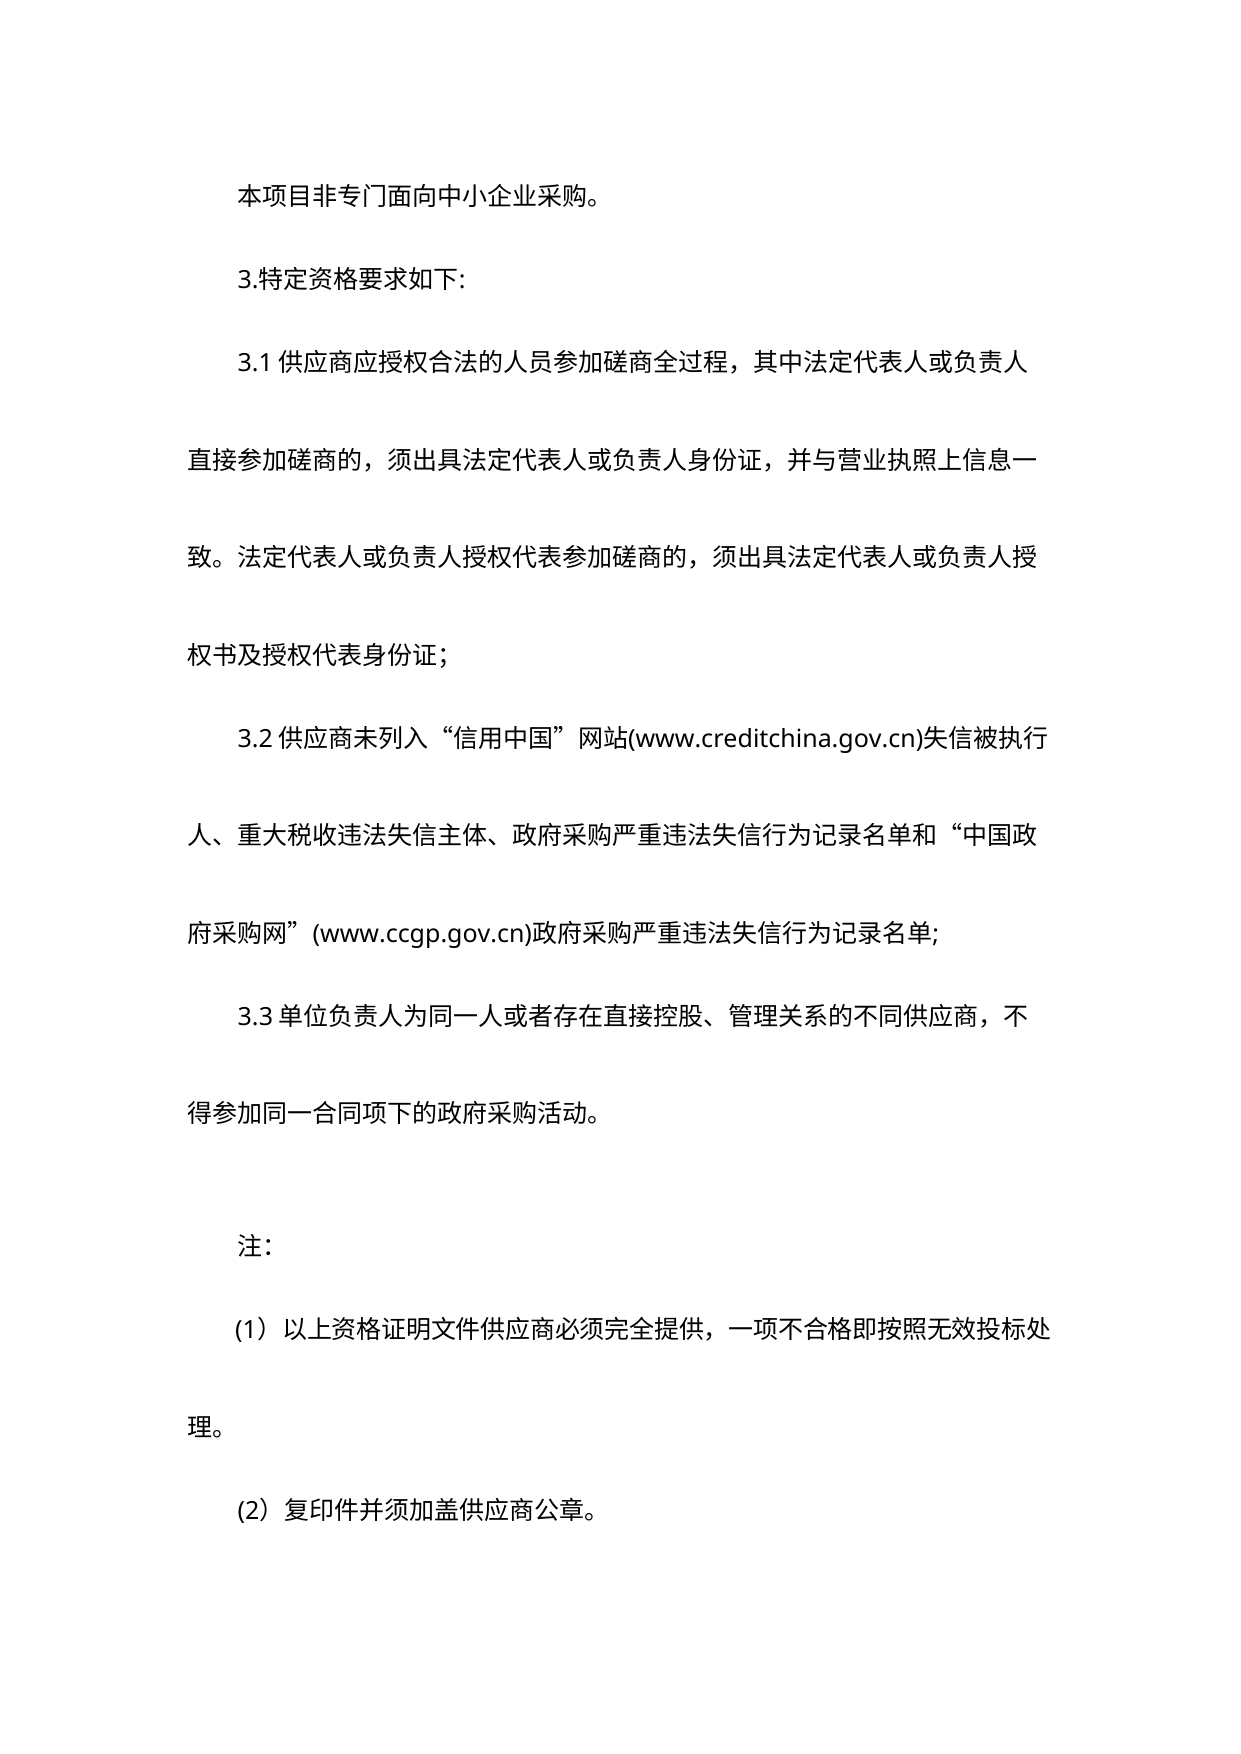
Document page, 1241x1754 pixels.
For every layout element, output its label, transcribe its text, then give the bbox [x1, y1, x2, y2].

text 本项目非专门面向中小企业采购。 [187, 162, 1053, 227]
text 3.2供应商未列入“信用中国”网站(www.creditchina.gov.cn)失信被执行人、重大税收违法失信主体、政府采购严重违法失信行为记录名单和“中国政府采购网”(www.ccgp.gov.cn)政府采购严重违法失信行为记录名单; [187, 704, 1053, 964]
text 3.特定资格要求如下: [187, 245, 1053, 310]
text (2）复印件并须加盖供应商公章。 [187, 1476, 1053, 1541]
text 3.1供应商应授权合法的人员参加磋商全过程，其中法定代表人或负责人直接参加磋商的，须出具法定代表人或负责人身份证，并与营业执照上信息一致。法定代表人或负责人授权代表参加磋商的，须出具法定代表人或负责人授权书及授权代表身份证； [187, 328, 1053, 686]
text (1）以上资格证明文件供应商必须完全提供，一项不合格即按照无效投标处理。 [187, 1295, 1053, 1458]
text 3.3单位负责人为同一人或者存在直接控股、管理关系的不同供应商，不得参加同一合同项下的政府采购活动。 [187, 982, 1053, 1144]
text 注： [187, 1212, 1053, 1277]
